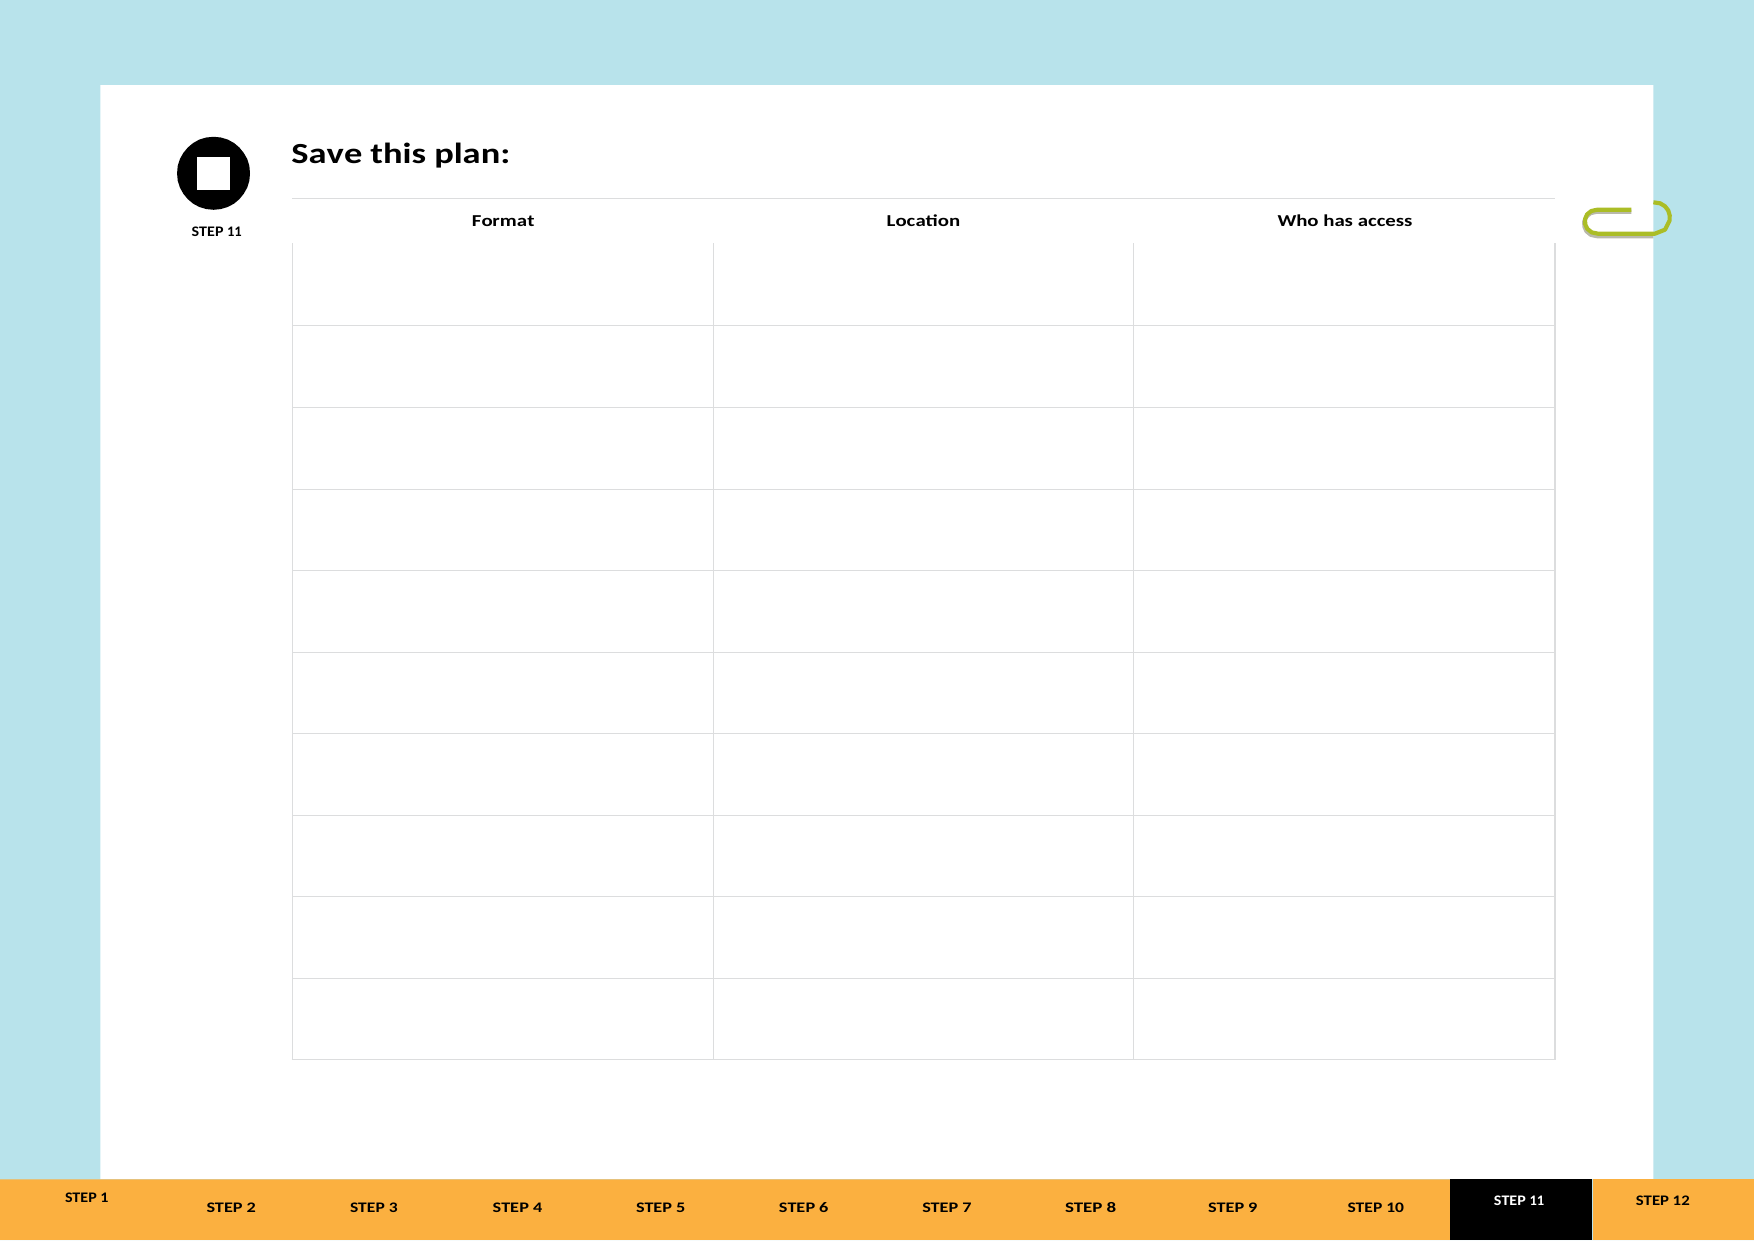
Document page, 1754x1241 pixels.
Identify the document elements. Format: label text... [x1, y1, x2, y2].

text STEP 8 [1065, 1199, 1121, 1217]
subtitle Save this plan: [291, 136, 1754, 171]
text STEP 10 [1347, 1199, 1450, 1217]
text STEP 7 [922, 1199, 978, 1217]
text STEP 1 [65, 1188, 118, 1206]
text STEP 6 [779, 1199, 835, 1217]
text STEP 11 [54, 222, 242, 240]
picture [197, 157, 230, 190]
text STEP 9 [1208, 1199, 1264, 1217]
text STEP 5 [636, 1199, 692, 1217]
text STEP 2 [206, 1199, 262, 1217]
text STEP 4 [492, 1199, 549, 1217]
text STEP 3 [350, 1199, 405, 1217]
